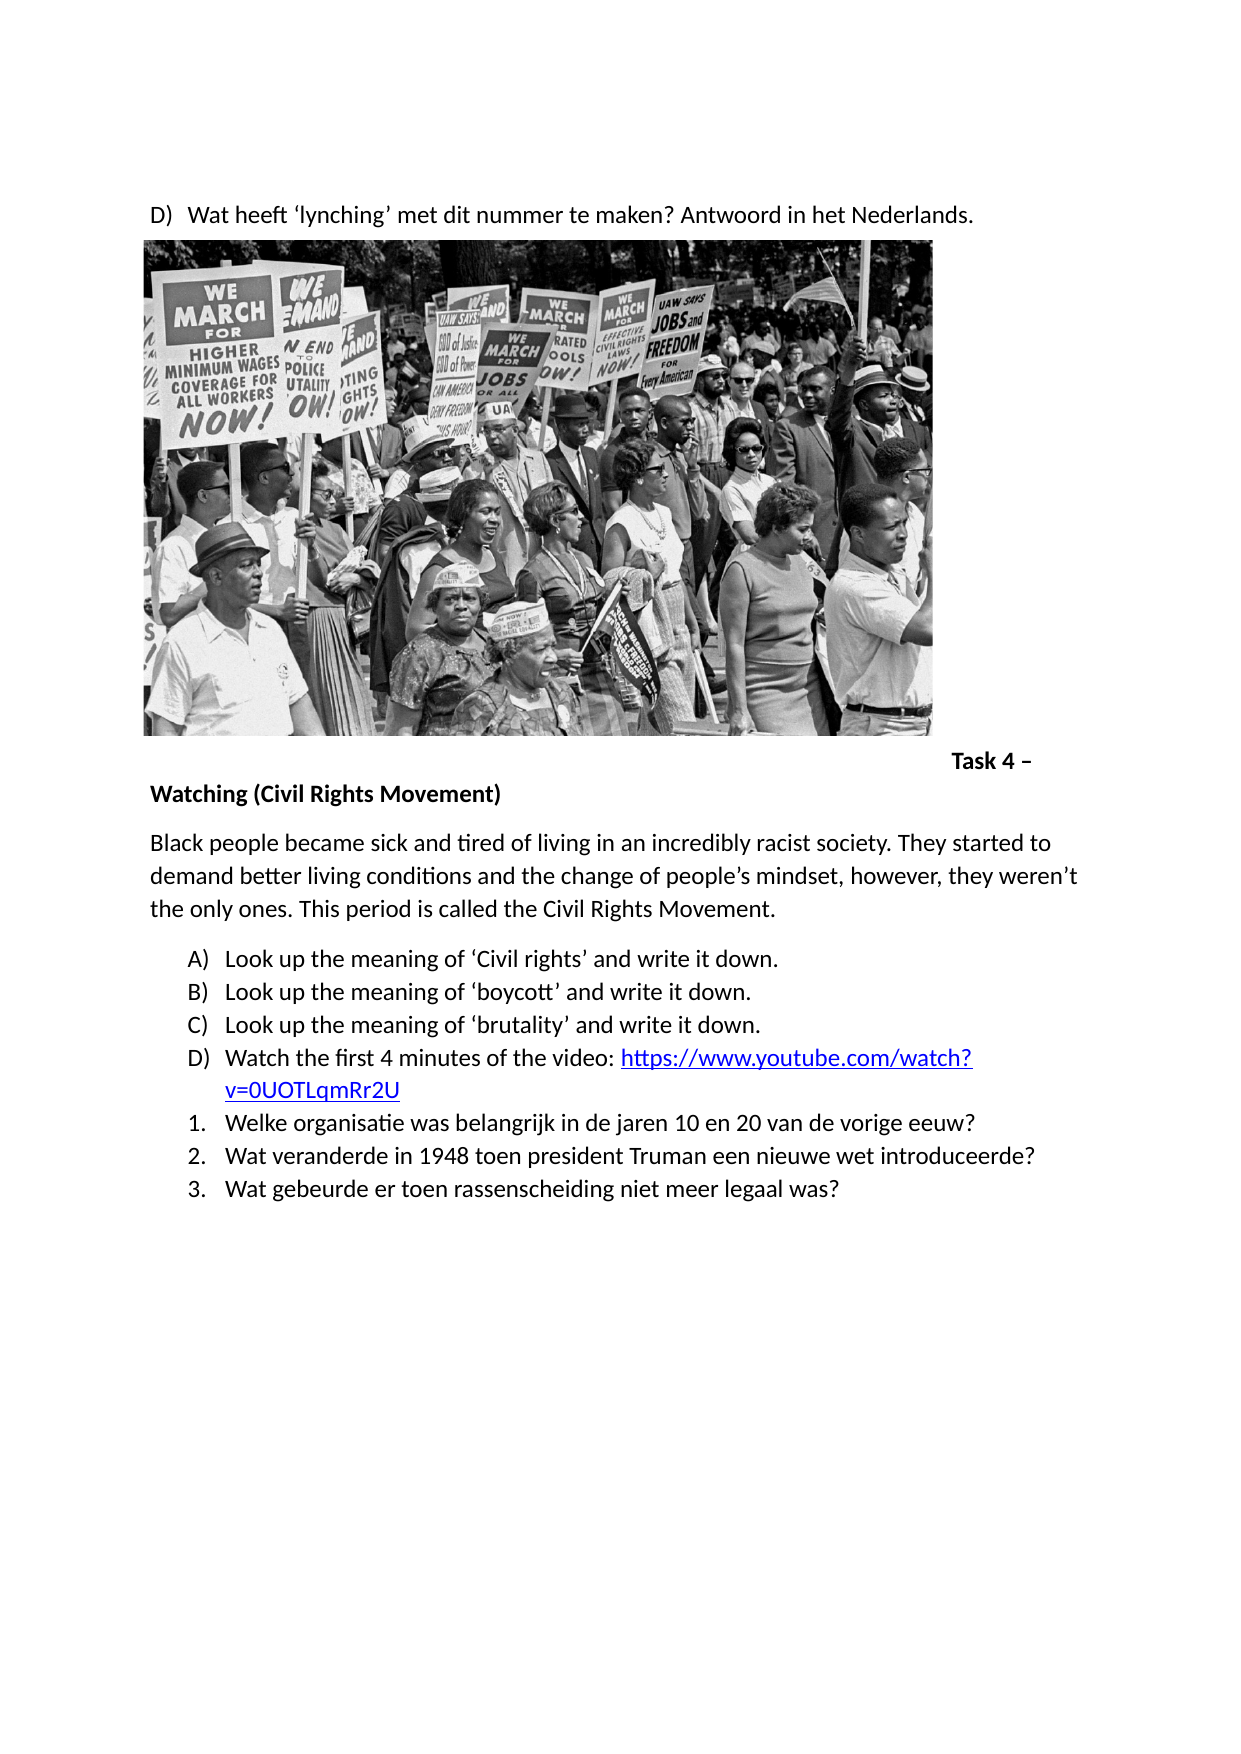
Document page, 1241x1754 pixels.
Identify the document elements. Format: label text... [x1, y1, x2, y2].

list Look up the meaning of ‘brutality’ and write it down. [187, 1009, 1090, 1039]
list Watch the first 4 minutes of the video: https://www.youtube.com/watch?v=0UOTLqmRr2U [187, 1042, 1090, 1105]
text Black people became sick and tired of living in an incredibly racist society. They started to demand better living conditions and the change of people’s mindset, however, they weren’t the only ones. This period is called the Civil Rights Movement. [150, 827, 1090, 924]
picture [142, 240, 932, 735]
list Wat gebeurde er toen rassenscheiding niet meer legaal was? [187, 1173, 1090, 1204]
list Wat veranderde in 1948 toen president Truman een nieuwe wet introduceerde? [187, 1140, 1090, 1171]
list Look up the meaning of ‘Civil rights’ and write it down. [187, 943, 1090, 973]
list Look up the meaning of ‘boycott’ and write it down. [187, 976, 1090, 1006]
list Welke organisatie was belangrijk in de jaren 10 en 20 van de vorige eeuw? [187, 1107, 1090, 1138]
list Wat heeft ‘lynching’ met dit nummer te maken? Antwoord in het Nederlands. [150, 199, 1090, 230]
text Task 4 – Watching (Civil Rights Movement) [150, 745, 1090, 808]
